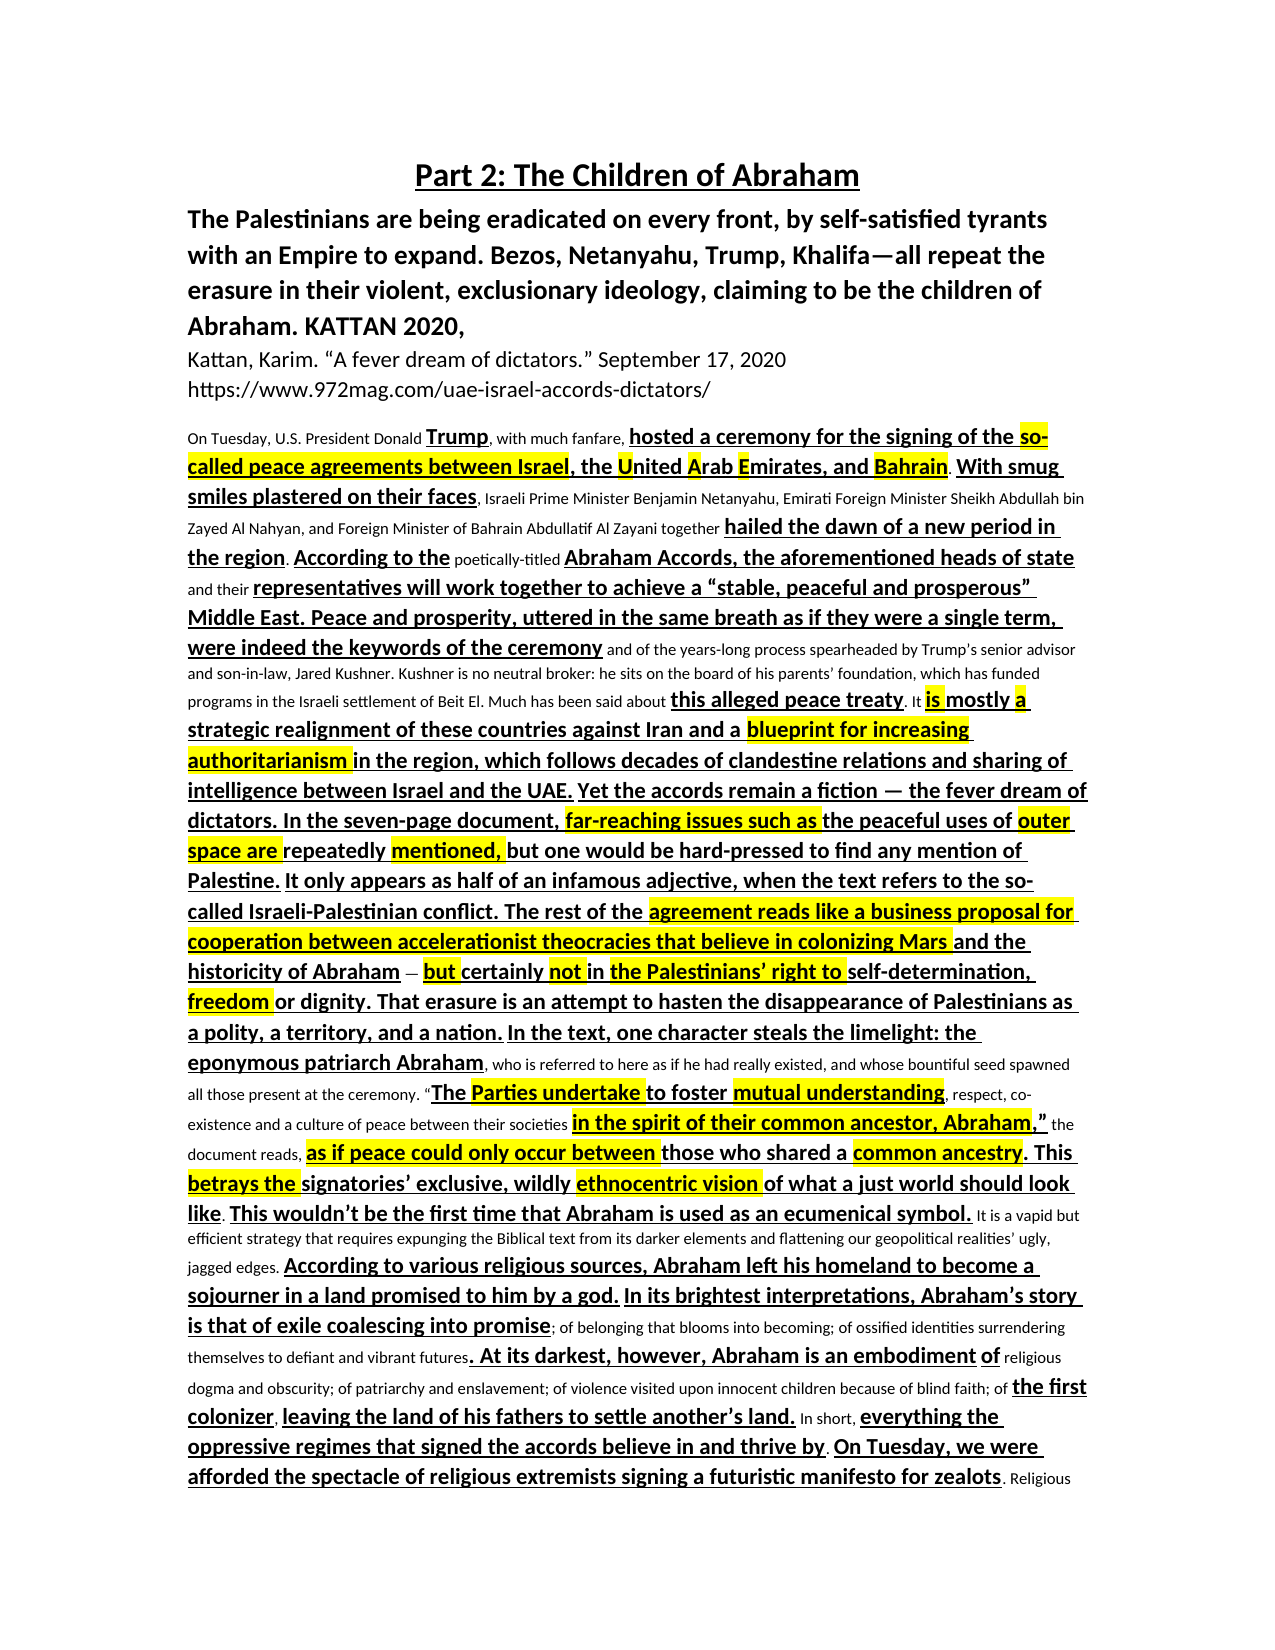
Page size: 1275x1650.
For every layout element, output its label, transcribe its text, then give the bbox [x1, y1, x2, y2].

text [187, 422, 1087, 1491]
subtitle The Palestinians are being eradicated on every front, by self-satisfied tyrants with an Empire to expand. Bezos, Netanyahu, Trump, Khalifa—all repeat the erasure in their violent, exclusionary ideology, claiming to be the children of Abraham. KATTAN 2020, [187, 202, 1087, 342]
subtitle Part 2: The Children of Abraham [187, 154, 1087, 195]
text Kattan, Karim. “A fever dream of dictators.” September 17, 2020 https://www.972mag.com/uae-israel-accords-dictators/ [187, 345, 1087, 403]
